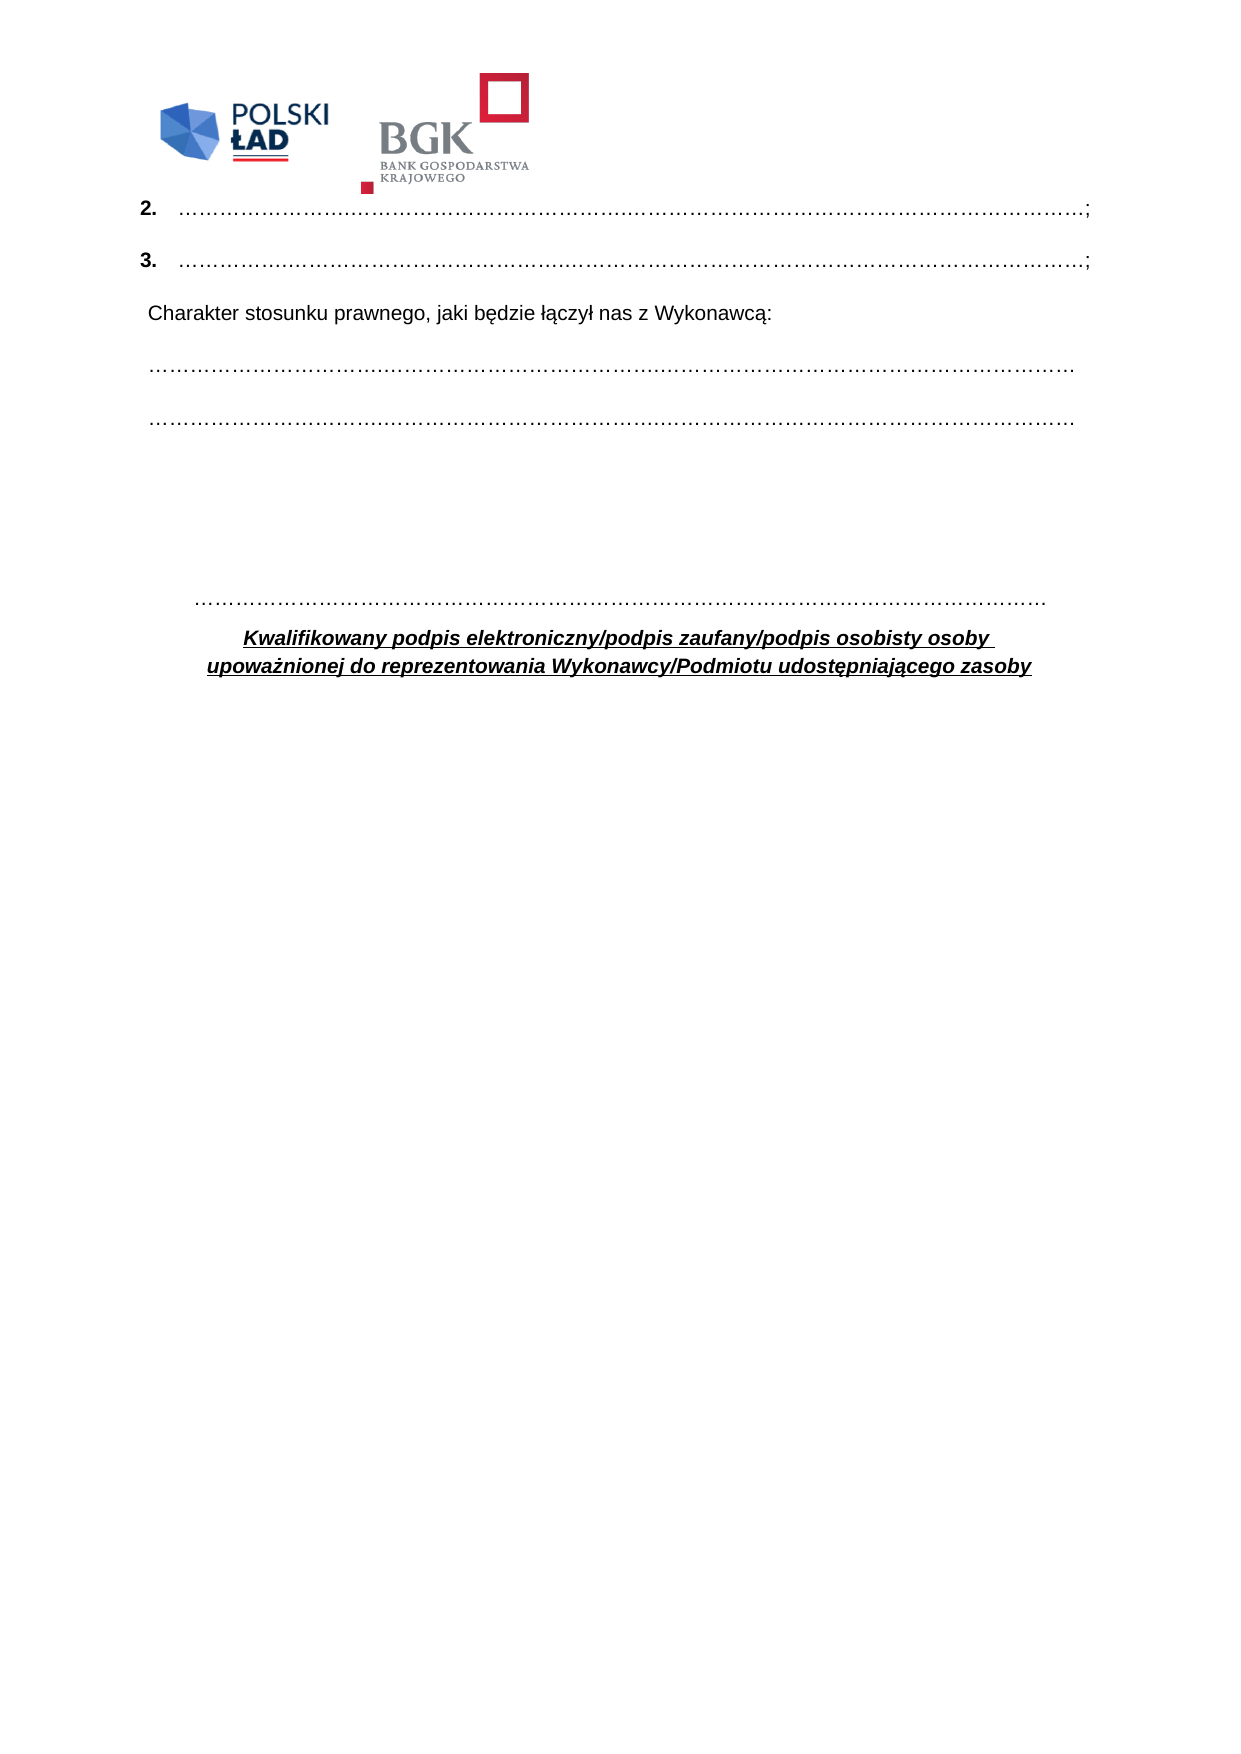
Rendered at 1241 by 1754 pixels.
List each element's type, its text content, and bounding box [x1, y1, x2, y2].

text …………………………….………………………………….…………………………………………………… [148, 406, 1092, 429]
list …………….………………………………….…………………………………………………………………; [140, 248, 1092, 272]
text …………………………………………………………………………………………………………… [148, 586, 1092, 610]
text Kwalifikowany podpis elektroniczny/podpis zaufany/podpis osobisty osoby upoważnionej do reprezentowania Wykonawcy/Podmiotu udostępniającego zasoby [148, 626, 1092, 678]
text …………………………….………………………………….…………………………………………………… [148, 353, 1092, 377]
text Charakter stosunku prawnego, jaki będzie łączył nas z Wykonawcą: [148, 301, 1092, 324]
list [140, 196, 1092, 219]
